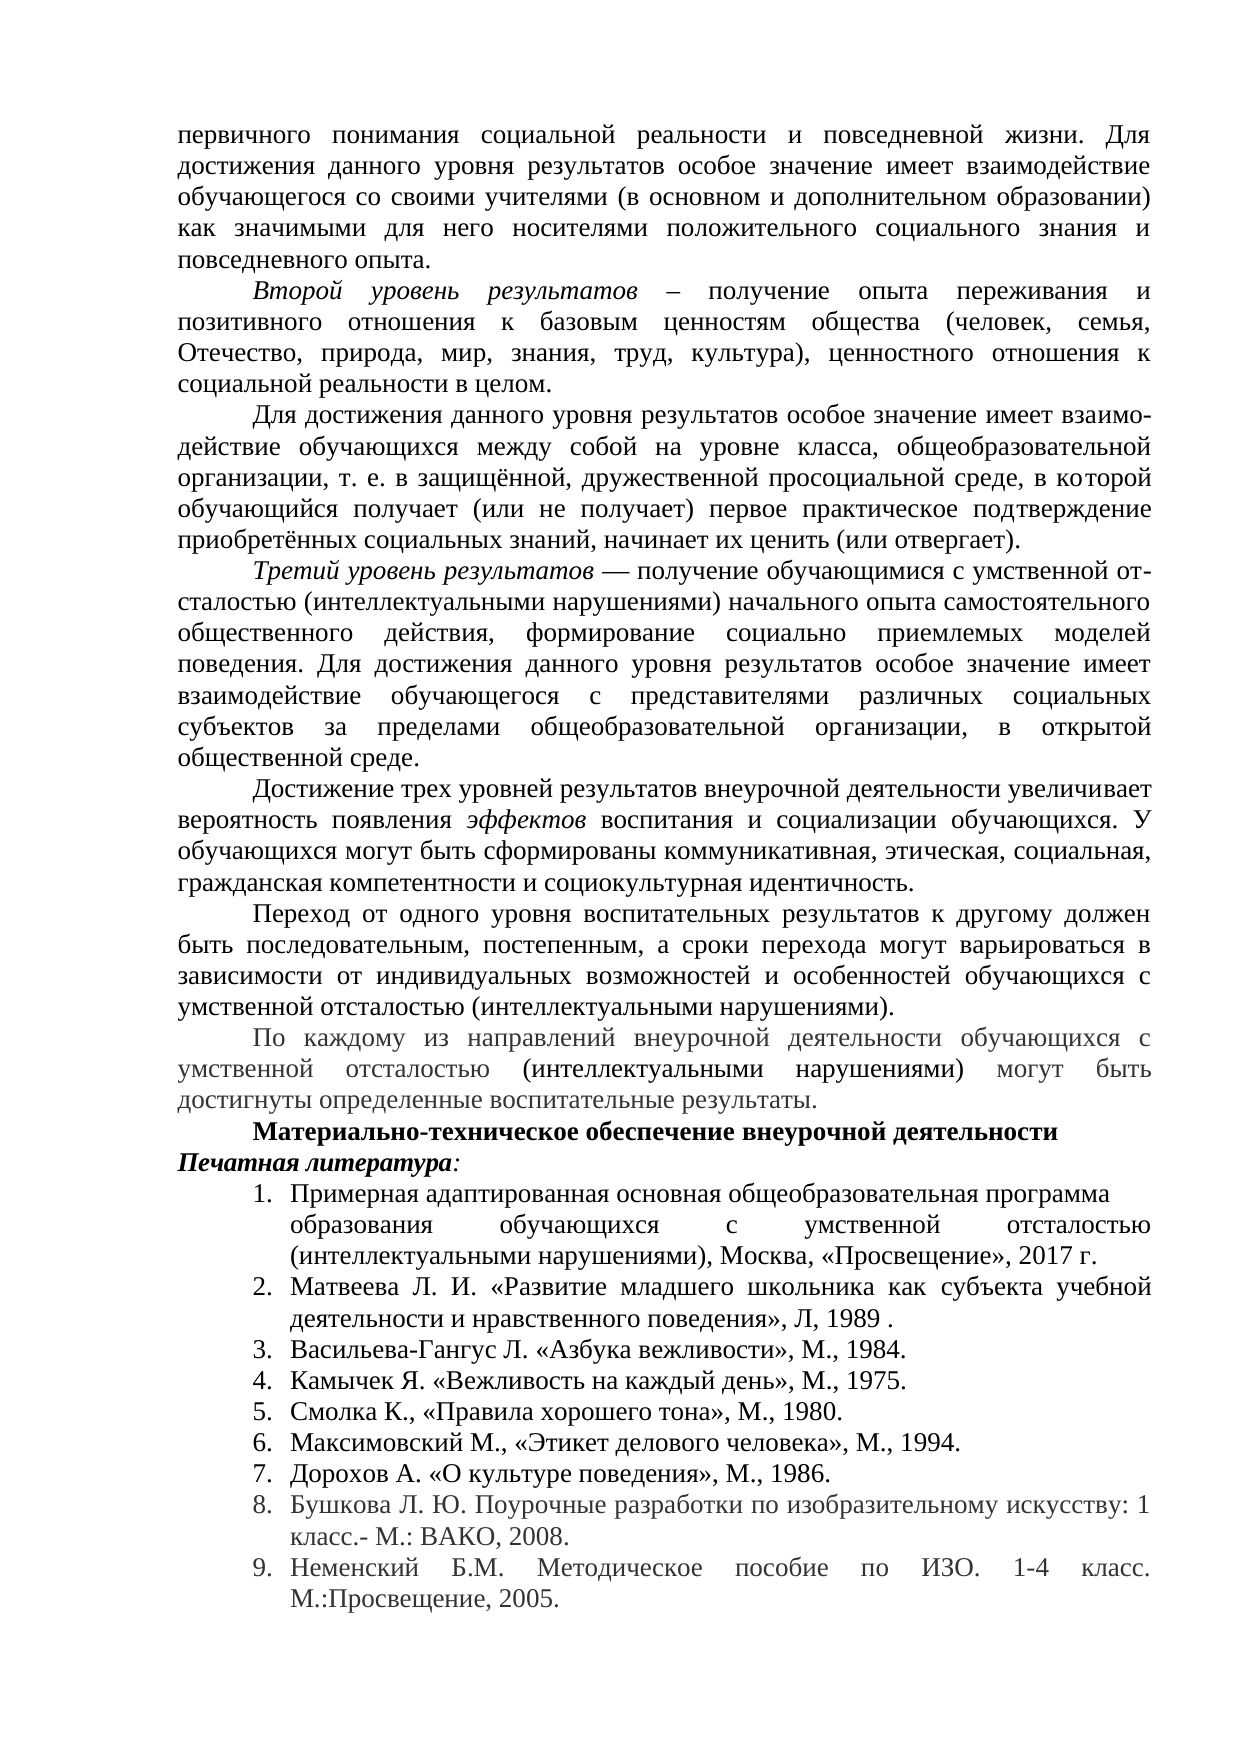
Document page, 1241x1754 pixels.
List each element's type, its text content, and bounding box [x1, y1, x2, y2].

list Камычек Я. «Вежливость на каждый день», М., 1975. [252, 1364, 1152, 1395]
list Максимовский М., «Этикет делового человека», М., 1994. [252, 1426, 1152, 1457]
list Неменский Б.М. Методическое пособие по ИЗО. 1-4 класс. М.:Просвещение, 2005. [252, 1551, 1152, 1613]
text Материально-техническое обеспечение внеурочной деятельности [177, 1115, 1152, 1146]
list Смолка К., «Правила хорошего тона», М., 1980. [252, 1395, 1152, 1426]
text Печатная литература: [177, 1146, 1152, 1177]
list Васильева-Гангус Л. «Азбука вежливости», М., 1984. [252, 1333, 1152, 1364]
list Матвеева Л. И. «Развитие младшего школьника как субъекта учебной деятельности и нравственного поведения», Л, 1989 . [252, 1271, 1152, 1333]
text Второй уровень результатов – получение опыта переживания и позитивного отношения к базовым ценностям общества (человек, семья, Отечество, природа, мир, знания, труд, культура), ценностного отношения к социальной реальности в целом. [177, 274, 1152, 398]
text Для достижения данного уровня результатов особое значение имеет взаимодействие обучающихся между собой на уровне класса, общеобразовательной организации, т. е. в защищённой, дружественной просоциальной среде, в которой обучающийся получает (или не получает) первое практическое подтверждение приобретённых социальных знаний, начинает их ценить (или отвергает). [177, 398, 1152, 554]
text Переход от одного уровня воспитательных результатов к другому должен быть последовательным, постепенным, а сроки перехода могут варьироваться в зависимости от индивидуальных возможностей и особенностей обучающихся с умственной отсталостью (интеллектуальными нарушениями). [177, 897, 1152, 1021]
text По каждому из направлений внеурочной деятельности обучающихся с умственной отсталостью (интеллектуальными нарушениями) могут быть достигнуты определенные воспитательные результаты. [177, 1021, 1152, 1115]
text Третий уровень результатов — получение обучающимися с умственной отсталостью (интеллектуальными нарушениями) начального опыта самостоятельного общественного действия, формирование социально приемлемых моделей поведения. Для достижения данного уровня результатов особое значение имеет взаимодействие обучающегося с представителями различных социальных субъектов за пределами общеобразовательной организации, в открытой общественной среде. [177, 554, 1152, 772]
text Достижение трех уровней результатов внеурочной деятельности увеличивает вероятность появления эффектов воспитания и социализации обучающихся. У обучающихся могут быть сформированы коммуникативная, этическая, социальная, гражданская компетентности и социокультурная идентичность. [177, 772, 1152, 897]
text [177, 118, 1152, 274]
list Дорохов А. «О культуре поведения», М., 1986. [252, 1457, 1152, 1488]
list Бушкова Л. Ю. Поурочные разработки по изобразительному искусству: 1 класс.- М.: ВАКО, 2008. [252, 1488, 1152, 1551]
list образования обучающихся с умственной отсталостью (интеллектуальными нарушениями), Москва, «Просвещение», 2017 г. [290, 1208, 1152, 1271]
list Примерная адаптированная основная общеобразовательная программа [252, 1177, 1152, 1208]
